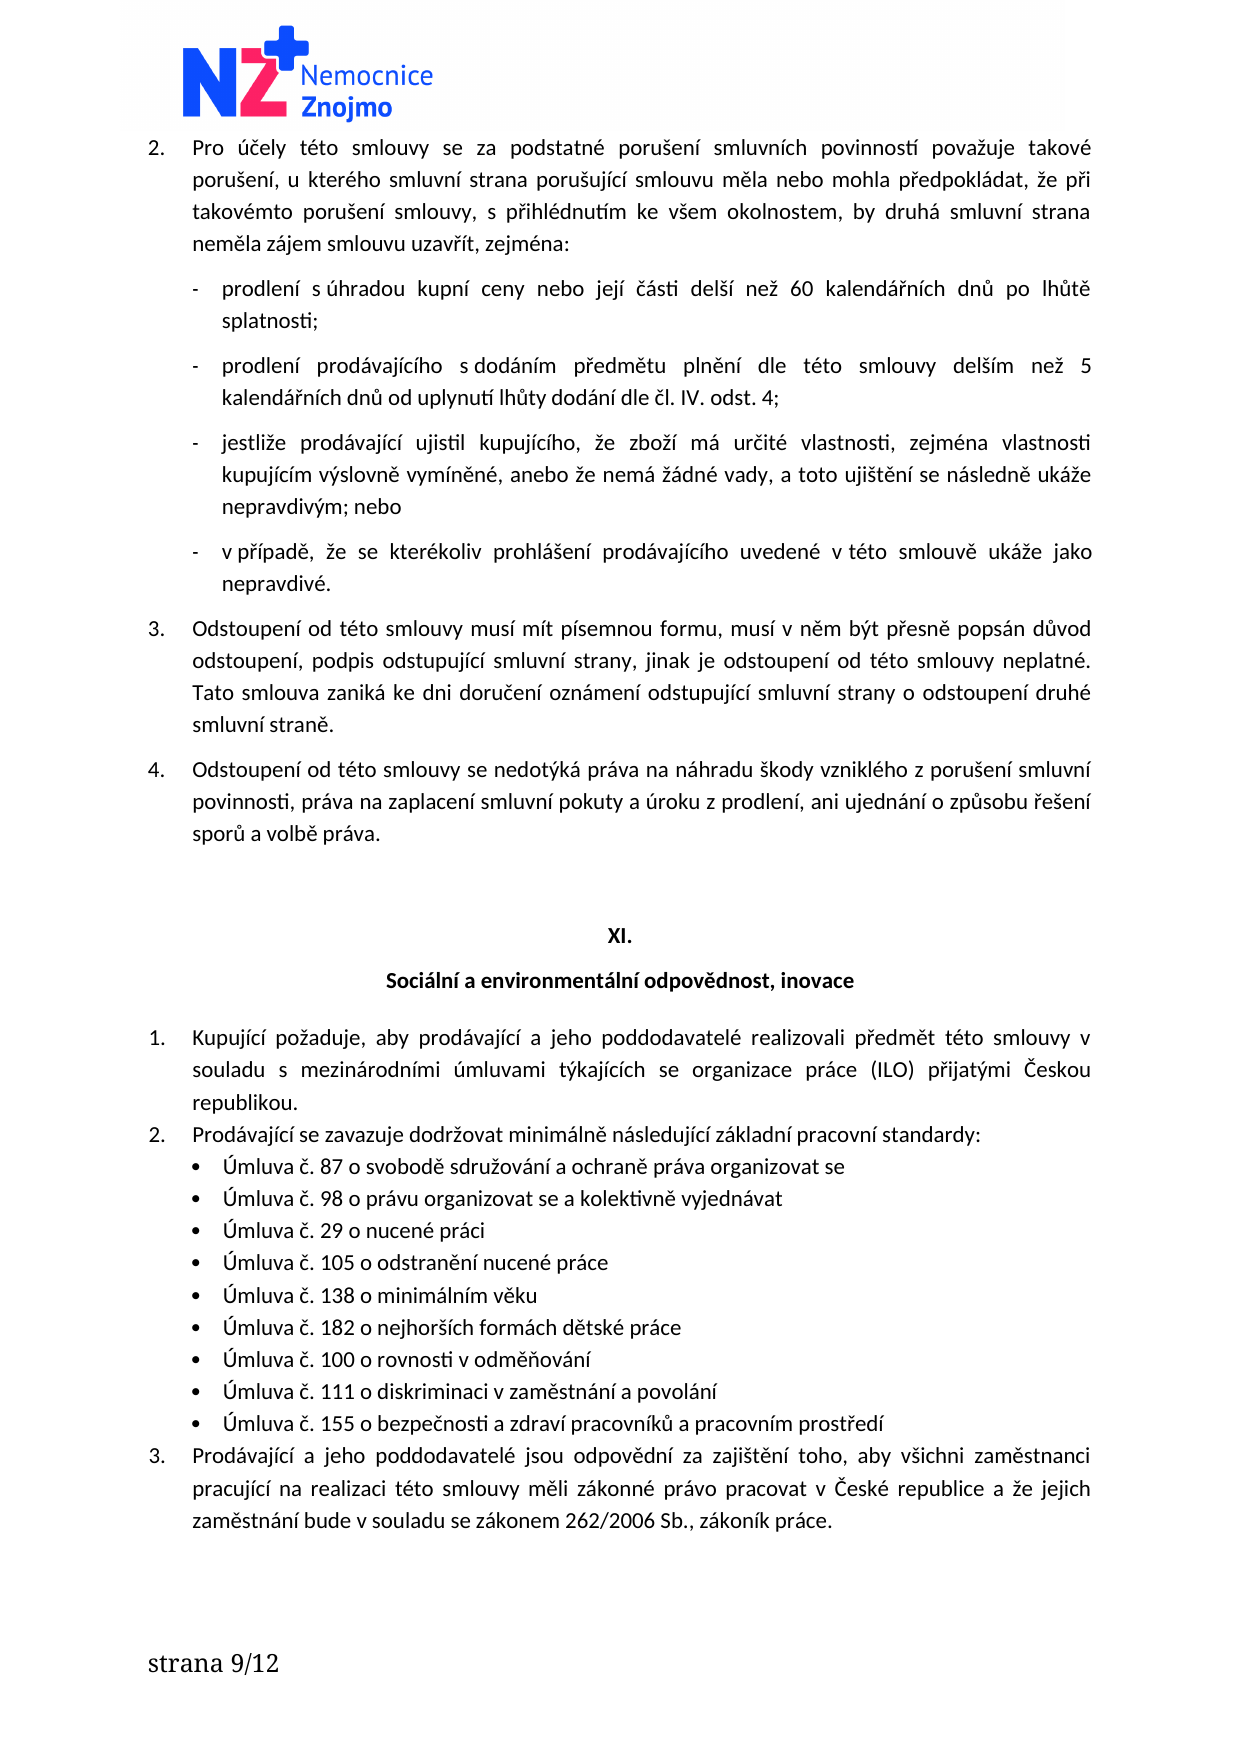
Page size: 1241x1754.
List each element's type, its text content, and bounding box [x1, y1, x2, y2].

text XI. [148, 921, 1092, 949]
list v případě, že se kterékoliv prohlášení prodávajícího uvedené v této smlouvě ukáže jako nepravdivé. [192, 537, 1092, 597]
list Úmluva č. 155 o bezpečnosti a zdraví pracovníků a pracovním prostředí [192, 1409, 1092, 1437]
picture [120, 0, 1065, 131]
list prodlení prodávajícího s dodáním předmětu plnění dle této smlouvy delším než 5 kalendářních dnů od uplynutí lhůty dodání dle čl. IV. odst. 4; [192, 351, 1092, 411]
text Sociální a environmentální odpovědnost, inovace [148, 966, 1092, 994]
list Úmluva č. 105 o odstranění nucené práce [192, 1248, 1092, 1277]
list Prodávající a jeho poddodavatelé jsou odpovědní za zajištění toho, aby všichni zaměstnanci pracující na realizaci této smlouvy měli zákonné právo pracovat v České republice a že jejich zaměstnání bude v souladu se zákonem 262/2006 Sb., zákoník práce. [148, 1442, 1092, 1534]
list Úmluva č. 138 o minimálním věku [192, 1281, 1092, 1309]
list Úmluva č. 29 o nucené práci [192, 1216, 1092, 1244]
list Úmluva č. 87 o svobodě sdružování a ochraně práva organizovat se [192, 1152, 1092, 1180]
list Úmluva č. 182 o nejhorších formách dětské práce [192, 1313, 1092, 1341]
list Odstoupení od této smlouvy musí mít písemnou formu, musí v něm být přesně popsán důvod odstoupení, podpis odstupující smluvní strany, jinak je odstoupení od této smlouvy neplatné. Tato smlouva zaniká ke dni doručení oznámení odstupující smluvní strany o odstoupení druhé smluvní straně. [148, 614, 1092, 738]
list Prodávající se zavazuje dodržovat minimálně následující základní pracovní standardy: [148, 1120, 1092, 1148]
list prodlení s úhradou kupní ceny nebo její části delší než 60 kalendářních dnů po lhůtě splatnosti; [192, 274, 1092, 334]
list Úmluva č. 100 o rovnosti v odměňování [192, 1345, 1092, 1373]
list Kupující požaduje, aby prodávající a jeho poddodavatelé realizovali předmět této smlouvy v souladu s mezinárodními úmluvami týkajících se organizace práce (ILO) přijatými Českou republikou. [148, 1023, 1092, 1116]
list jestliže prodávající ujistil kupujícího, že zboží má určité vlastnosti, zejména vlastnosti kupujícím výslovně vymíněné, anebo že nemá žádné vady, a toto ujištění se následně ukáže nepravdivým; nebo [192, 428, 1092, 520]
list Pro účely této smlouvy se za podstatné porušení smluvních povinností považuje takové porušení, u kterého smluvní strana porušující smlouvu měla nebo mohla předpokládat, že při takovémto porušení smlouvy, s přihlédnutím ke všem okolnostem, by druhá smluvní strana neměla zájem smlouvu uzavřít, zejména: [148, 133, 1092, 257]
list Úmluva č. 98 o právu organizovat se a kolektivně vyjednávat [192, 1184, 1092, 1212]
list Odstoupení od této smlouvy se nedotýká práva na náhradu škody vzniklého z porušení smluvní povinnosti, práva na zaplacení smluvní pokuty a úroku z prodlení, ani ujednání o způsobu řešení sporů a volbě práva. [148, 755, 1092, 847]
list Úmluva č. 111 o diskriminaci v zaměstnání a povolání [192, 1377, 1092, 1405]
